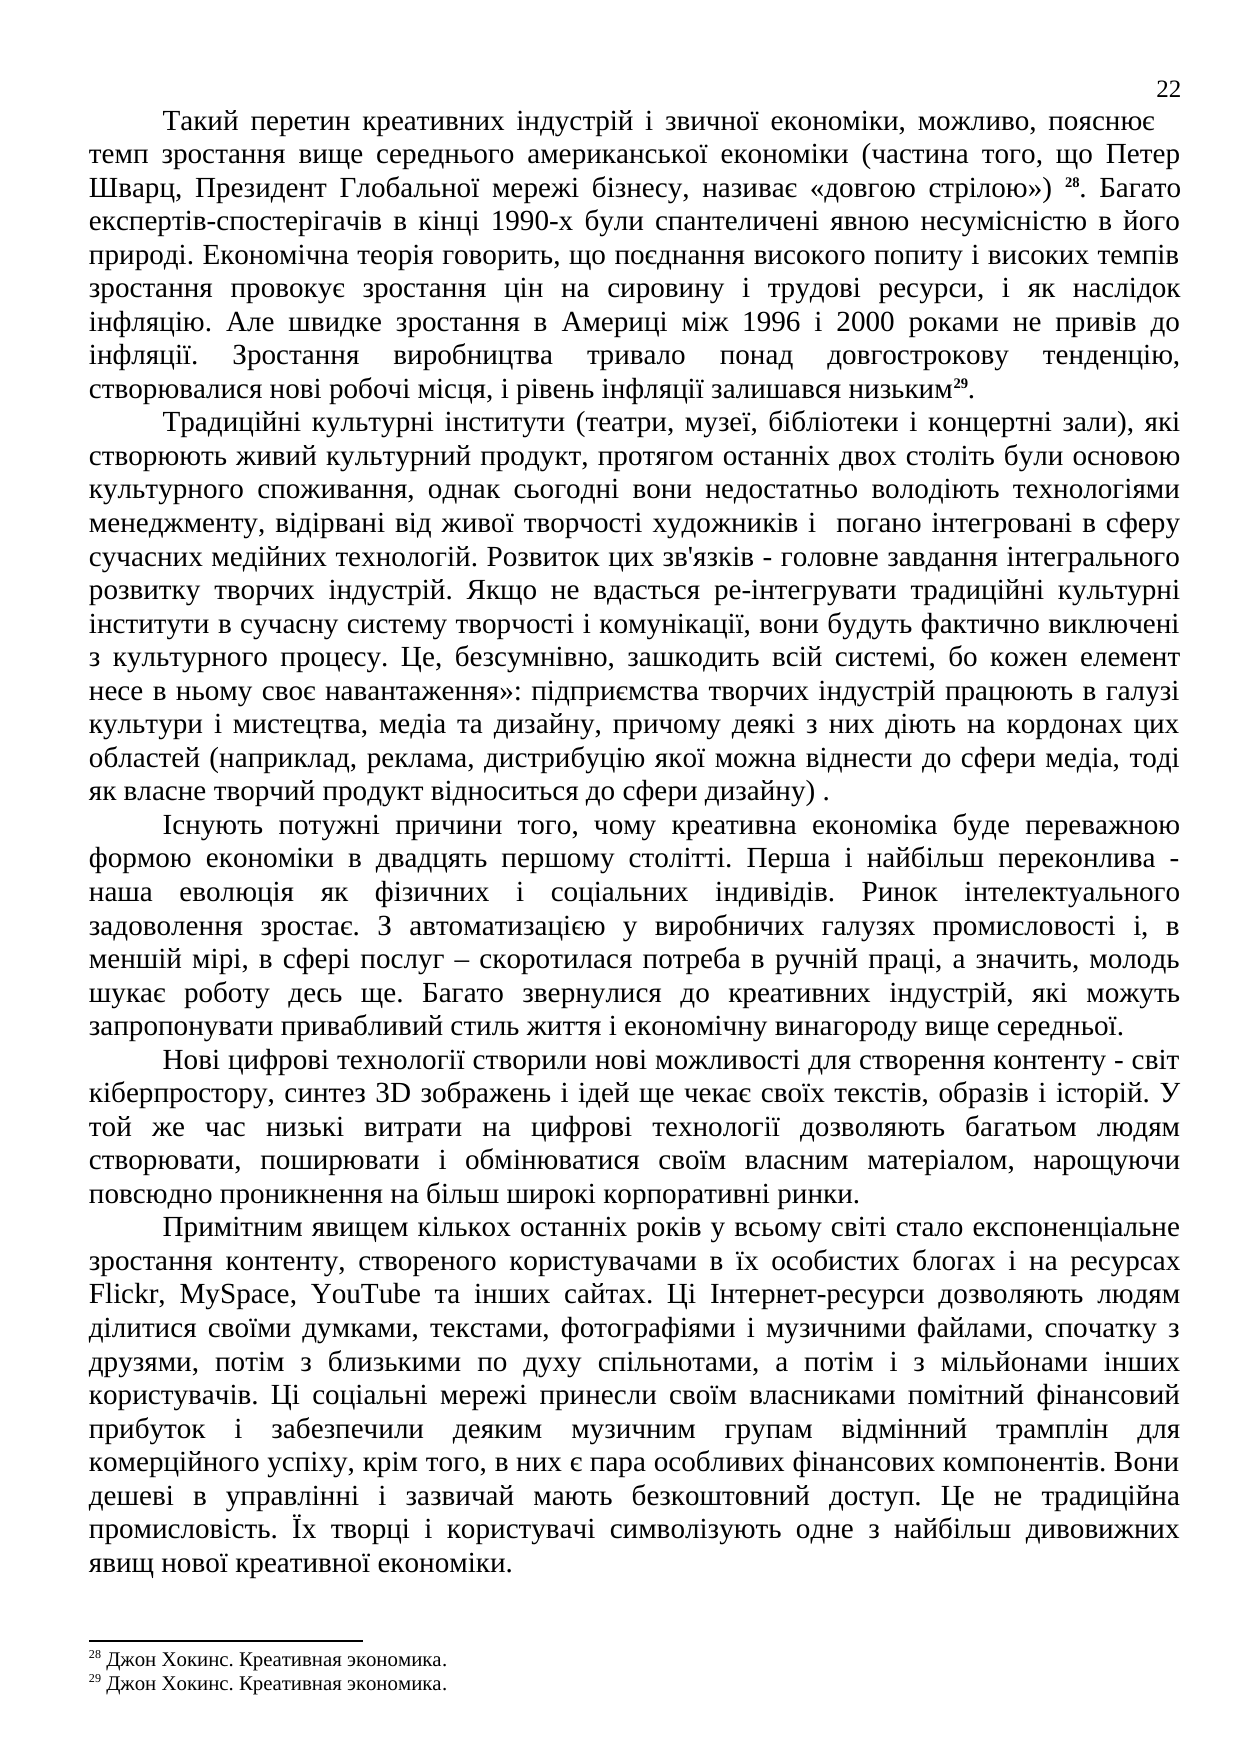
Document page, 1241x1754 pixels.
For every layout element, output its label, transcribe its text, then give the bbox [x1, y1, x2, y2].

text Існують потужні причини того, чому креативна економіка буде переважною формою економіки в двадцять першому столітті. Перша і найбільш переконлива - наша еволюція як фізичних і соціальних індивідів. Ринок інтелектуального задоволення зростає. З автоматизацією у виробничих галузях промисловості і, в меншій мірі, в сфері послуг – скоротилася потреба в ручній праці, а значить, молодь шукає роботу десь ще. Багато звернулися до креативних індустрій, які можуть запропонувати привабливий стиль життя і економічну винагороду вище середньої. [89, 807, 1181, 1042]
text Традиційні культурні інститути (театри, музеї, бібліотеки і концертні зали), які створюють живий культурний продукт, протягом останніх двох століть були основою культурного споживання, однак сьогодні вони недостатньо володіють технологіями менеджменту, відірвані від живої творчості художників і погано інтегровані в сферу сучасних медійних технологій. Розвиток цих зв'язків - головне завдання інтегрального розвитку творчих індустрій. Якщо не вдасться ре-інтегрувати традиційні культурні інститути в сучасну систему творчості і комунікації, вони будуть фактично виключені з культурного процесу. Це, безсумнівно, зашкодить всій системі, бо кожен елемент несе в ньому своє навантаження»: підприємства творчих індустрій працюють в галузі культури і мистецтва, медіа та дизайну, причому деякі з них діють на кордонах цих областей (наприклад, реклама, дистрибуцію якої можна віднести до сфери медіа, тоді як власне творчий продукт відноситься до сфери дизайну) . [89, 404, 1181, 807]
text Нові цифрові технології створили нові можливості для створення контенту - світ кіберпростору, синтез 3D зображень і ідей ще чекає своїх текстів, образів і історій. У той же час низькі витрати на цифрові технології дозволяють багатьом людям створювати, поширювати і обмінюватися своїм власним матеріалом, нарощуючи повсюдно проникнення на більш широкі корпоративні ринки. [89, 1042, 1181, 1209]
text Такий перетин креативних індустрій і звичної економіки, можливо, пояснює темп зростання вище середнього американської економіки (частина того, що Петер Шварц, Президент Глобальної мережі бізнесу, називає «довгою стрілою») . Багато експертів-спостерігачів в кінці 1990-х були спантеличені явною несумісністю в його природі. Економічна теорія говорить, що поєднання високого попиту і високих темпів зростання провокує зростання цін на сировину і трудові ресурси, і як наслідок інфляцію. Але швидке зростання в Америці між 1996 і 2000 роками не привів до інфляції. Зростання виробництва тривало понад довгострокову тенденцію, створювалися нові робочі місця, і рівень інфляції залишався низьким. [89, 103, 1181, 404]
text Примітним явищем кількох останніх років у всьому світі стало експоненціальне зростання контенту, створеного користувачами в їх особистих блогах і на ресурсах Flickr, MySpace, YouTube та інших сайтах. Ці Інтернет-ресурси дозволяють людям ділитися своїми думками, текстами, фотографіями і музичними файлами, спочатку з друзями, потім з близькими по духу спільнотами, а потім і з мільйонами інших користувачів. Ці соціальні мережі принесли своїм власниками помітний фінансовий прибуток і забезпечили деяким музичним групам відмінний трамплін для комерційного успіху, крім того, в них є пара особливих фінансових компонентів. Вони дешеві в управлінні і зазвичай мають безкоштовний доступ. Це не традиційна промисловість. Їх творці і користувачі символізують одне з найбільш дивовижних явищ нової креативної економіки. [89, 1209, 1181, 1578]
